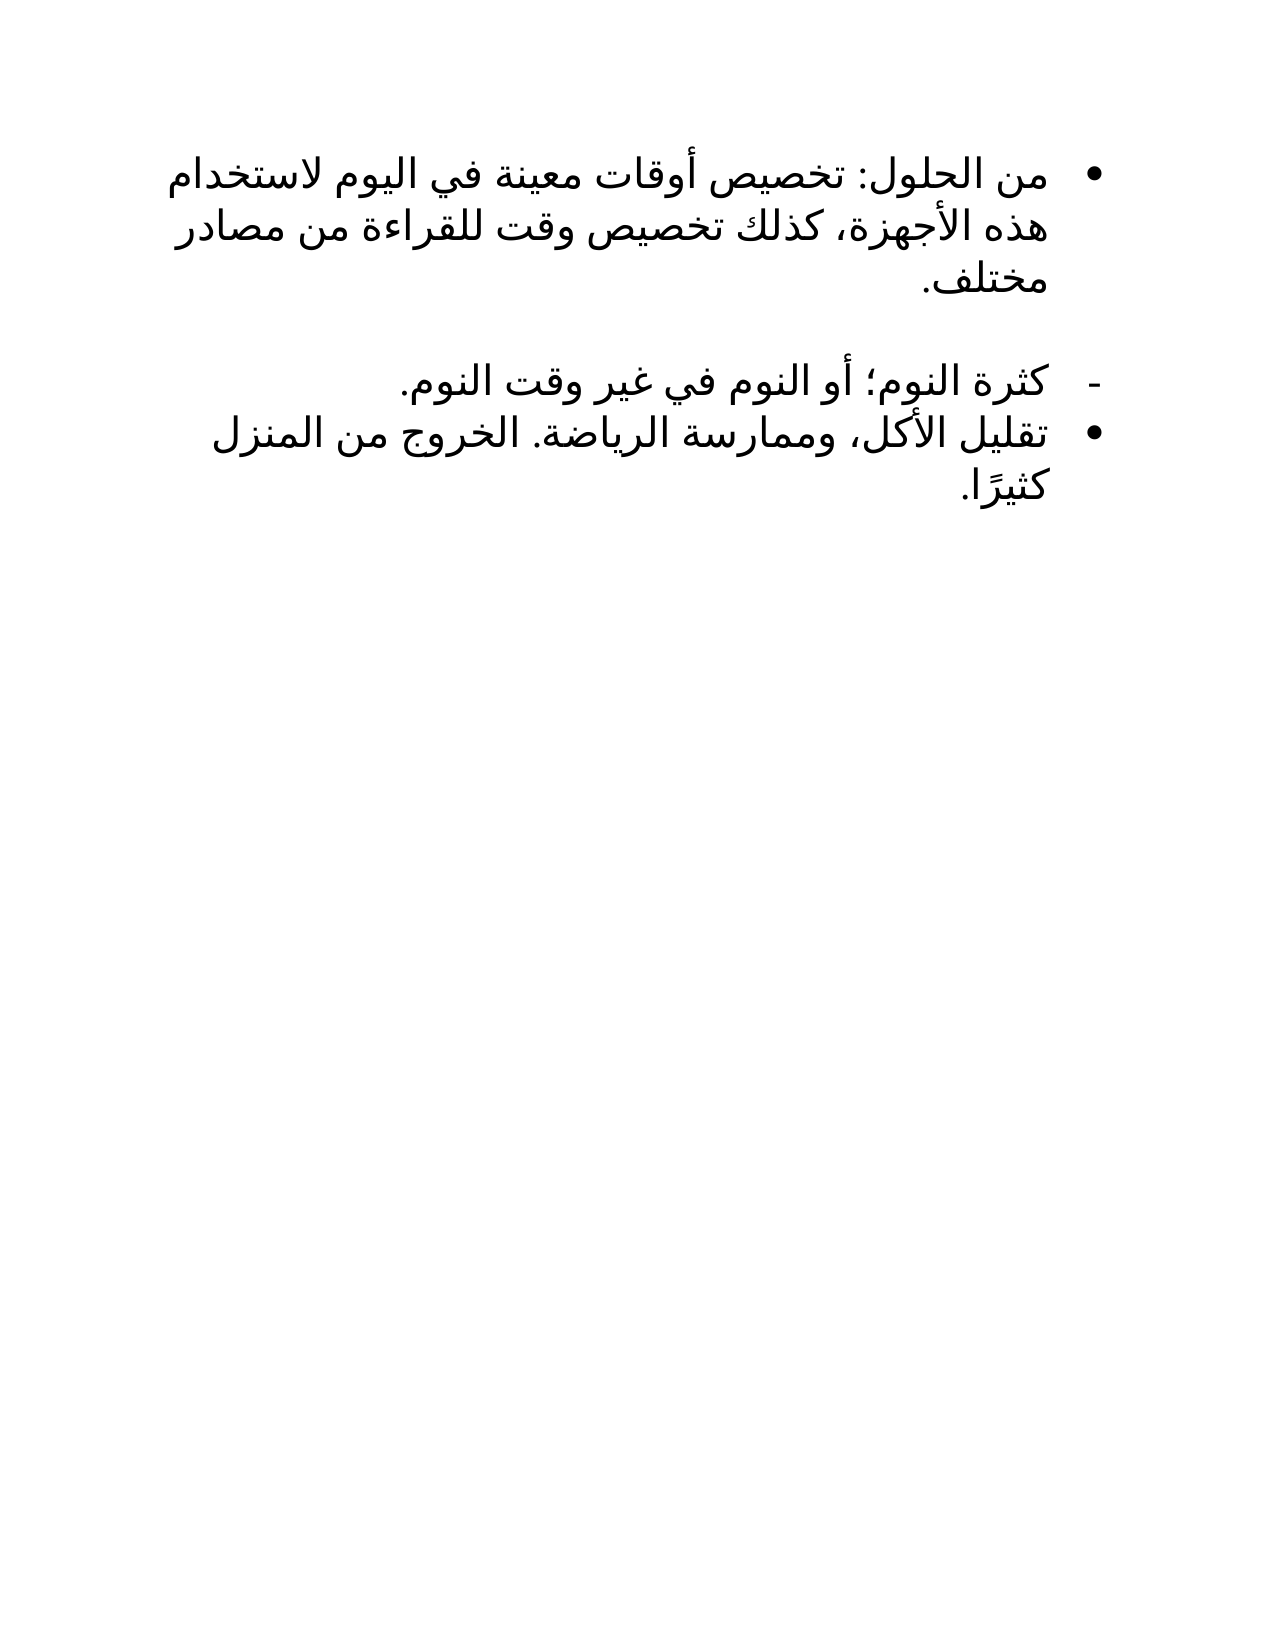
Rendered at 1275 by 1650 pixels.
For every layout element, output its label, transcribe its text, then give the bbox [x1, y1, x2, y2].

list كثرة النوم؛ أو النوم في غير وقت النوم. [150, 357, 1087, 405]
list تقليل الأكل، وممارسة الرياضة. الخروج من المنزل كثيرًا. [150, 408, 1087, 508]
list من الحلول: تخصيص أوقات معينة في اليوم لاستخدام هذه الأجهزة، كذلك تخصيص وقت للقراءة من مصادر مختلف. [150, 150, 1087, 301]
